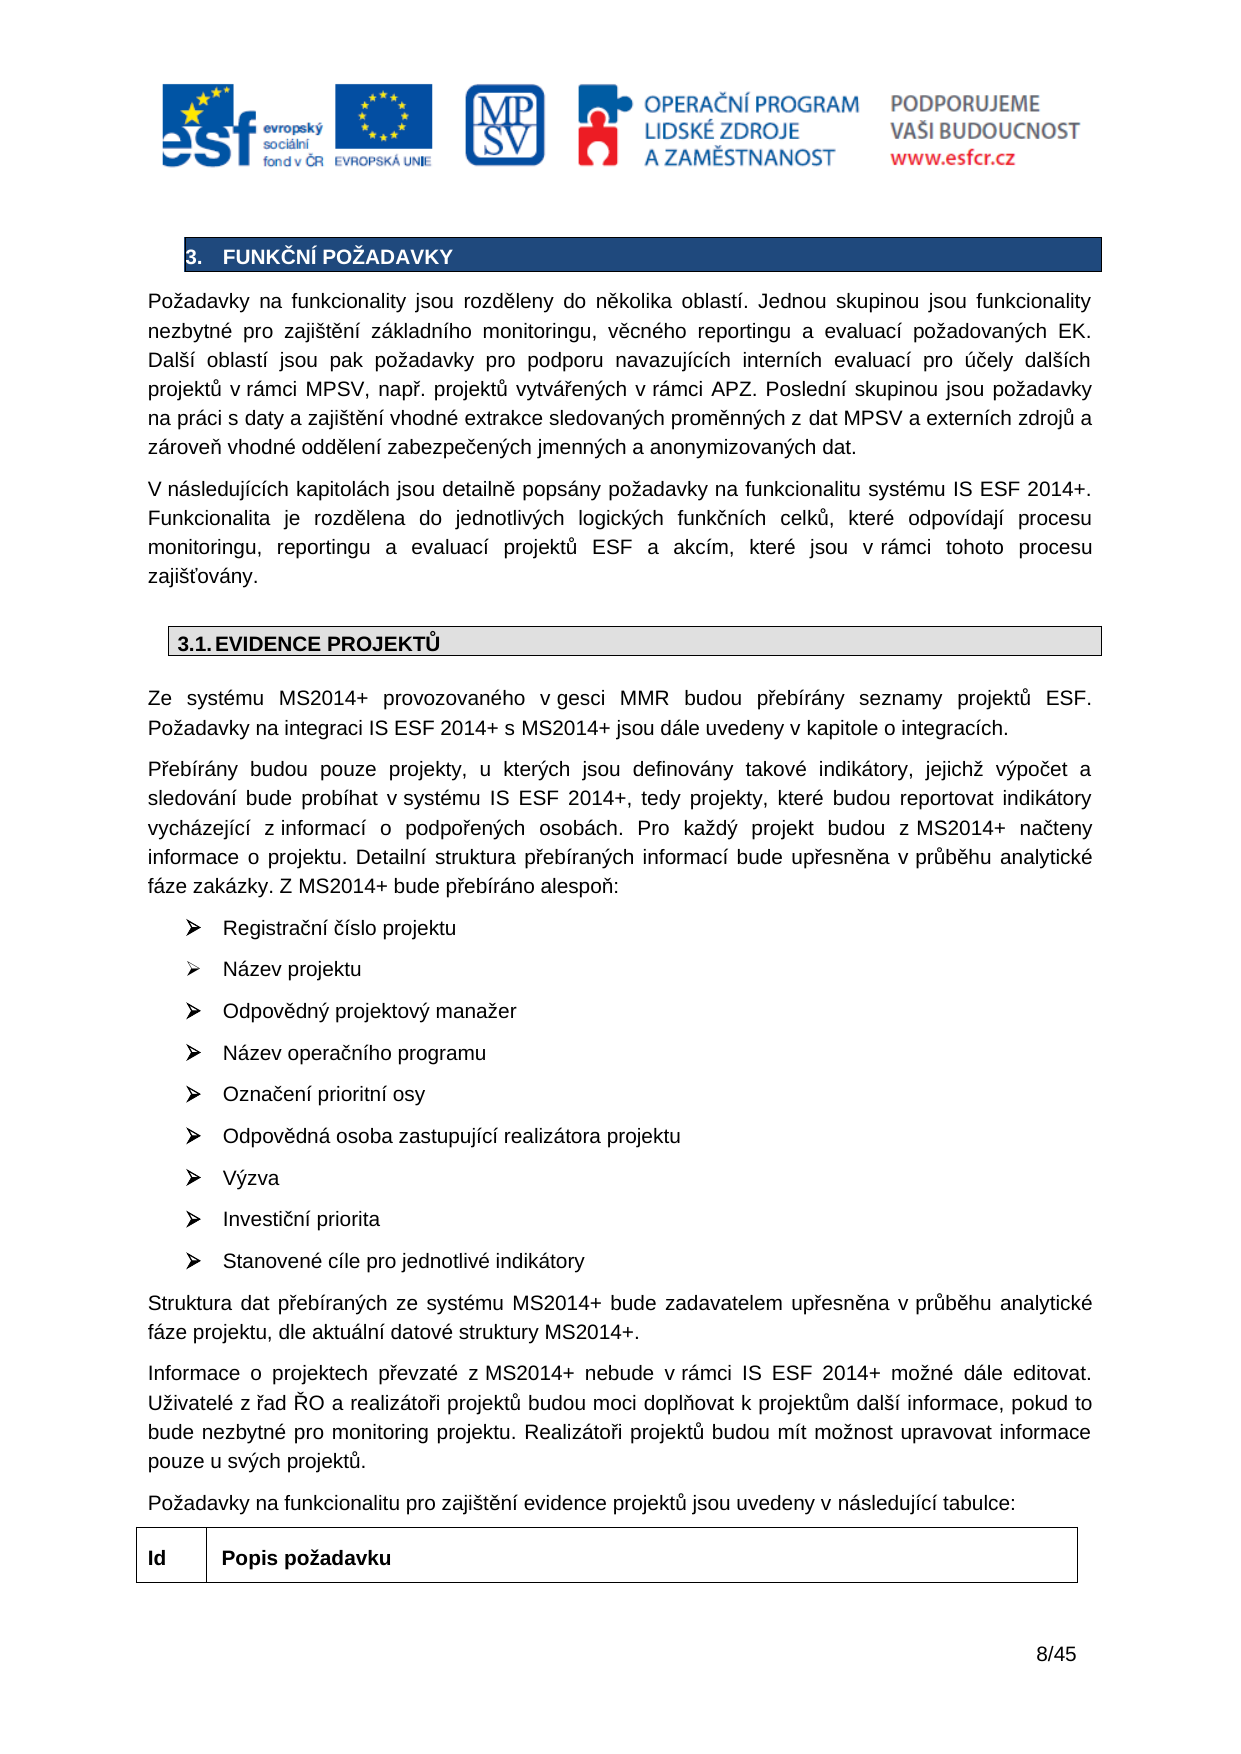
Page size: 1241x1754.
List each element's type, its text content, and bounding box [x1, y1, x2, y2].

list Registrační číslo projektu [185, 910, 1093, 939]
text Požadavky na funkcionality jsou rozděleny do několika oblastí. Jednou skupinou jsou funkcionality nezbytné pro zajištění základního monitoringu, věcného reportingu a evaluací požadovaných EK. Další oblastí jsou pak požadavky pro podporu navazujících interních evaluací pro účely dalších projektů v rámci MPSV, např. projektů vytvářených v rámci APZ. Poslední skupinou jsou požadavky na práci s daty a zajištění vhodné extrakce sledovaných proměnných z dat MPSV a externích zdrojů a zároveň vhodné oddělení zabezpečených jmenných a anonymizovaných dat. [148, 284, 1093, 459]
list Odpovědný projektový manažer [185, 993, 1093, 1023]
list Název operačního programu [185, 1035, 1093, 1064]
subtitle Evidence projektů [169, 627, 1101, 655]
list Požadavky na funkcionalitu pro zajištění evidence projektů jsou uvedeny v následující tabulce: [148, 1485, 1093, 1514]
list Investiční priorita [185, 1202, 1093, 1231]
list Označení prioritní osy [185, 1077, 1093, 1106]
list Ze systému MS2014+ provozovaného v gesci MMR budou přebírány seznamy projektů ESF. Požadavky na integraci IS ESF 2014+ s MS2014+ jsou dále uvedeny v kapitole o integracích. [148, 681, 1093, 739]
text V následujících kapitolách jsou detailně popsány požadavky na funkcionalitu systému IS ESF 2014+. Funkcionalita je rozdělena do jednotlivých logických funkčních celků, které odpovídají procesu monitoringu, reportingu a evaluací projektů ESF a akcím, které jsou v rámci tohoto procesu zajišťovány. [148, 472, 1093, 588]
table_header Id [137, 1528, 206, 1582]
table_header Popis požadavku [207, 1528, 1077, 1582]
list Informace o projektech převzaté z MS2014+ nebude v rámci IS ESF 2014+ možné dále editovat. Uživatelé z řad ŘO a realizátoři projektů budou moci doplňovat k projektům další informace, pokud to bude nezbytné pro monitoring projektu. Realizátoři projektů budou mít možnost upravovat informace pouze u svých projektů. [148, 1356, 1093, 1473]
list Stanovené cíle pro jednotlivé indikátory [185, 1243, 1093, 1273]
subtitle Funkční požadavky [186, 238, 1101, 271]
list Název projektu [185, 952, 1093, 981]
list Struktura dat přebíraných ze systému MS2014+ bude zadavatelem upřesněna v průběhu analytické fáze projektu, dle aktuální datové struktury MS2014+. [148, 1285, 1093, 1343]
list Odpovědná osoba zastupující realizátora projektu [185, 1118, 1093, 1148]
list Přebírány budou pouze projekty, u kterých jsou definovány takové indikátory, jejichž výpočet a sledování bude probíhat v systému IS ESF 2014+, tedy projekty, které budou reportovat indikátory vycházející z informací o podpořených osobách. Pro každý projekt budou z MS2014+ načteny informace o projektu. Detailní struktura přebíraných informací bude upřesněna v průběhu analytické fáze zakázky. Z MS2014+ bude přebíráno alespoň: [148, 752, 1093, 898]
list Výzva [185, 1160, 1093, 1189]
